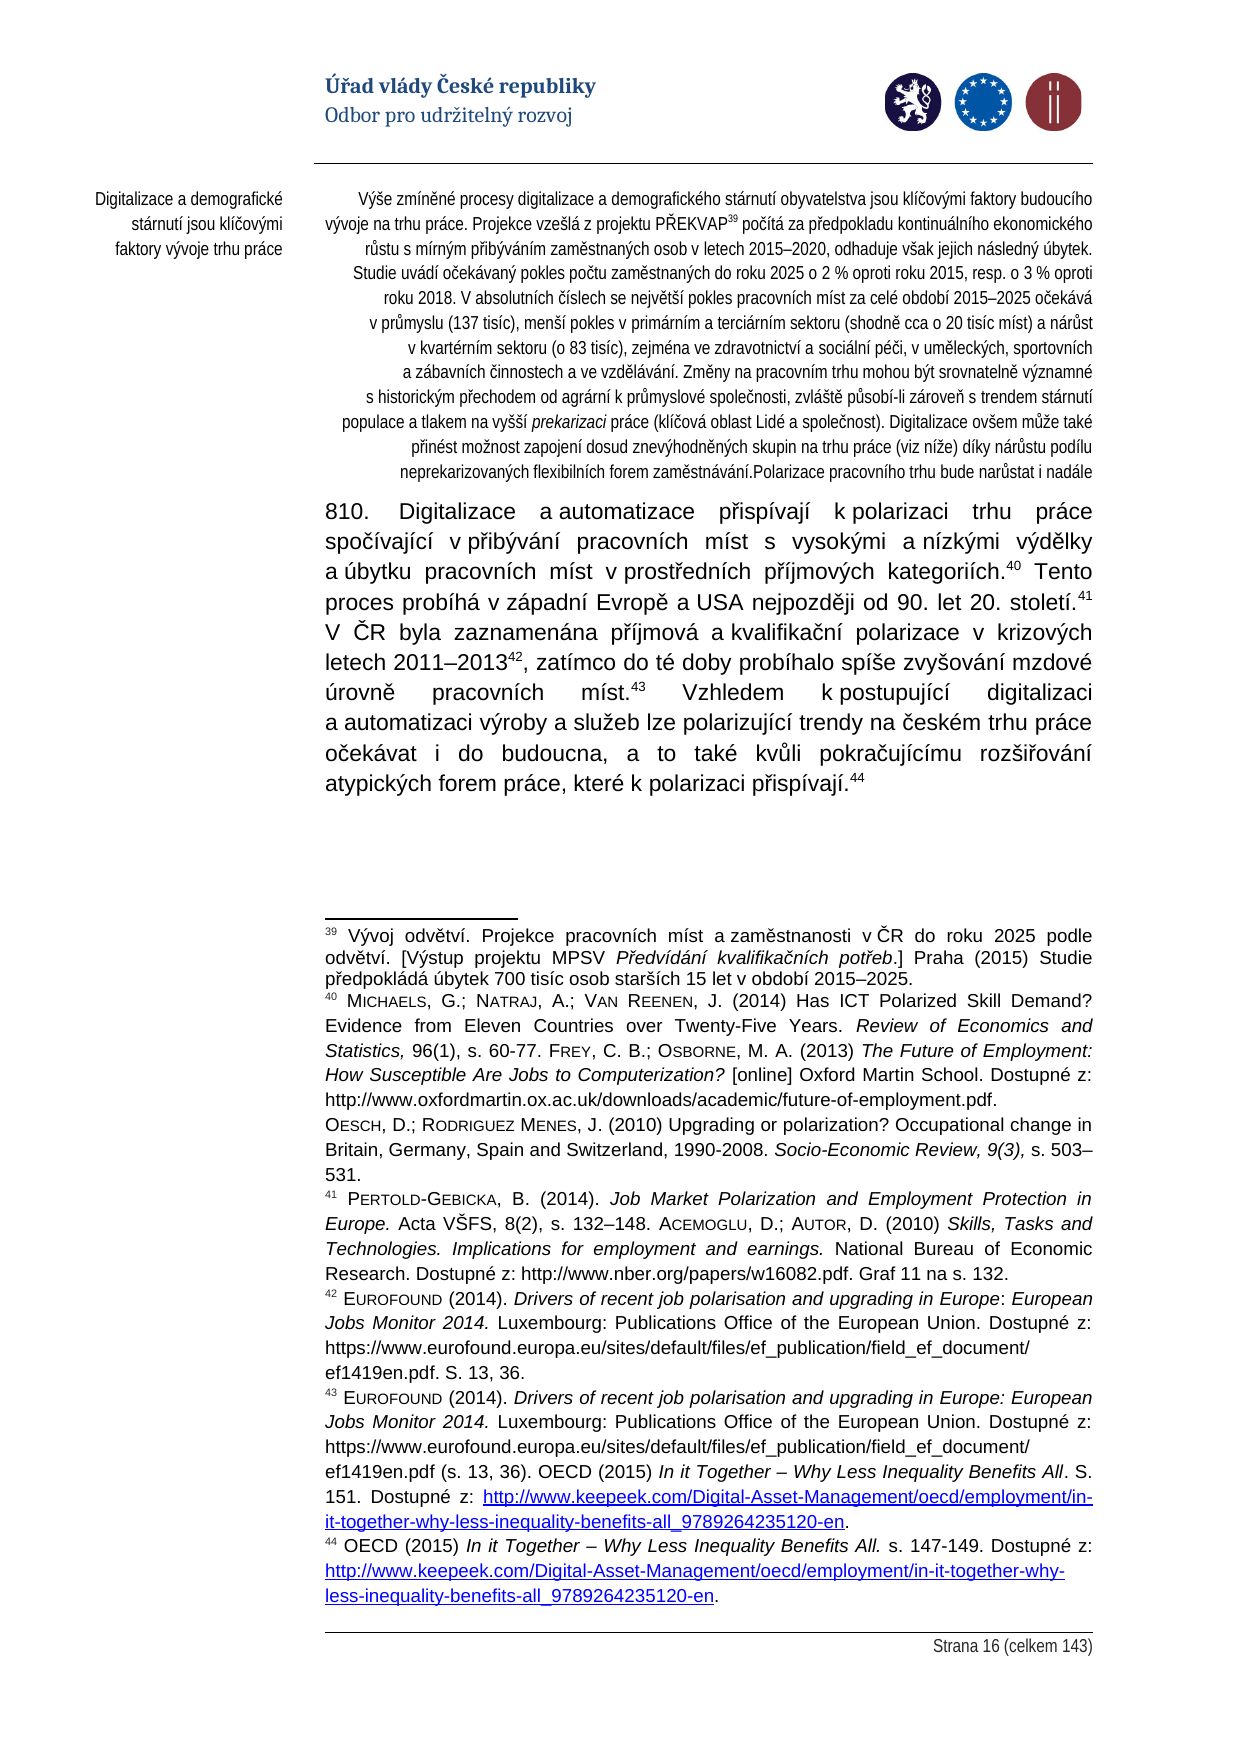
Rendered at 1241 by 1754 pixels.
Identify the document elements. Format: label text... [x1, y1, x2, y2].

text Polarizace pracovního trhu bude narůstat i nadále [325, 188, 1093, 482]
picture [885, 73, 1082, 131]
text Digitalizace a automatizace přispívají k polarizaci trhu práce spočívající v přibývání pracovních míst s vysokými a nízkými výdělky a úbytku pracovních míst v prostředních příjmových kategoriích. Tento proces probíhá v západní Evropě a USA nejpozději od 90. let 20. století. V ČR byla zaznamenána příjmová a kvalifikační polarizace v krizových letech 2011–2013, zatímco do té doby probíhalo spíše zvyšování mzdové úrovně pracovních míst. Vzhledem k postupující digitalizaci a automatizaci výroby a služeb lze polarizující trendy na českém trhu práce očekávat i do budoucna, a to také kvůli pokračujícímu rozšiřování atypických forem práce, které k polarizaci přispívají. [325, 498, 1093, 796]
text Digitalizace a demografické stárnutí jsou klíčovými faktory vývoje trhu práce [82, 188, 283, 259]
